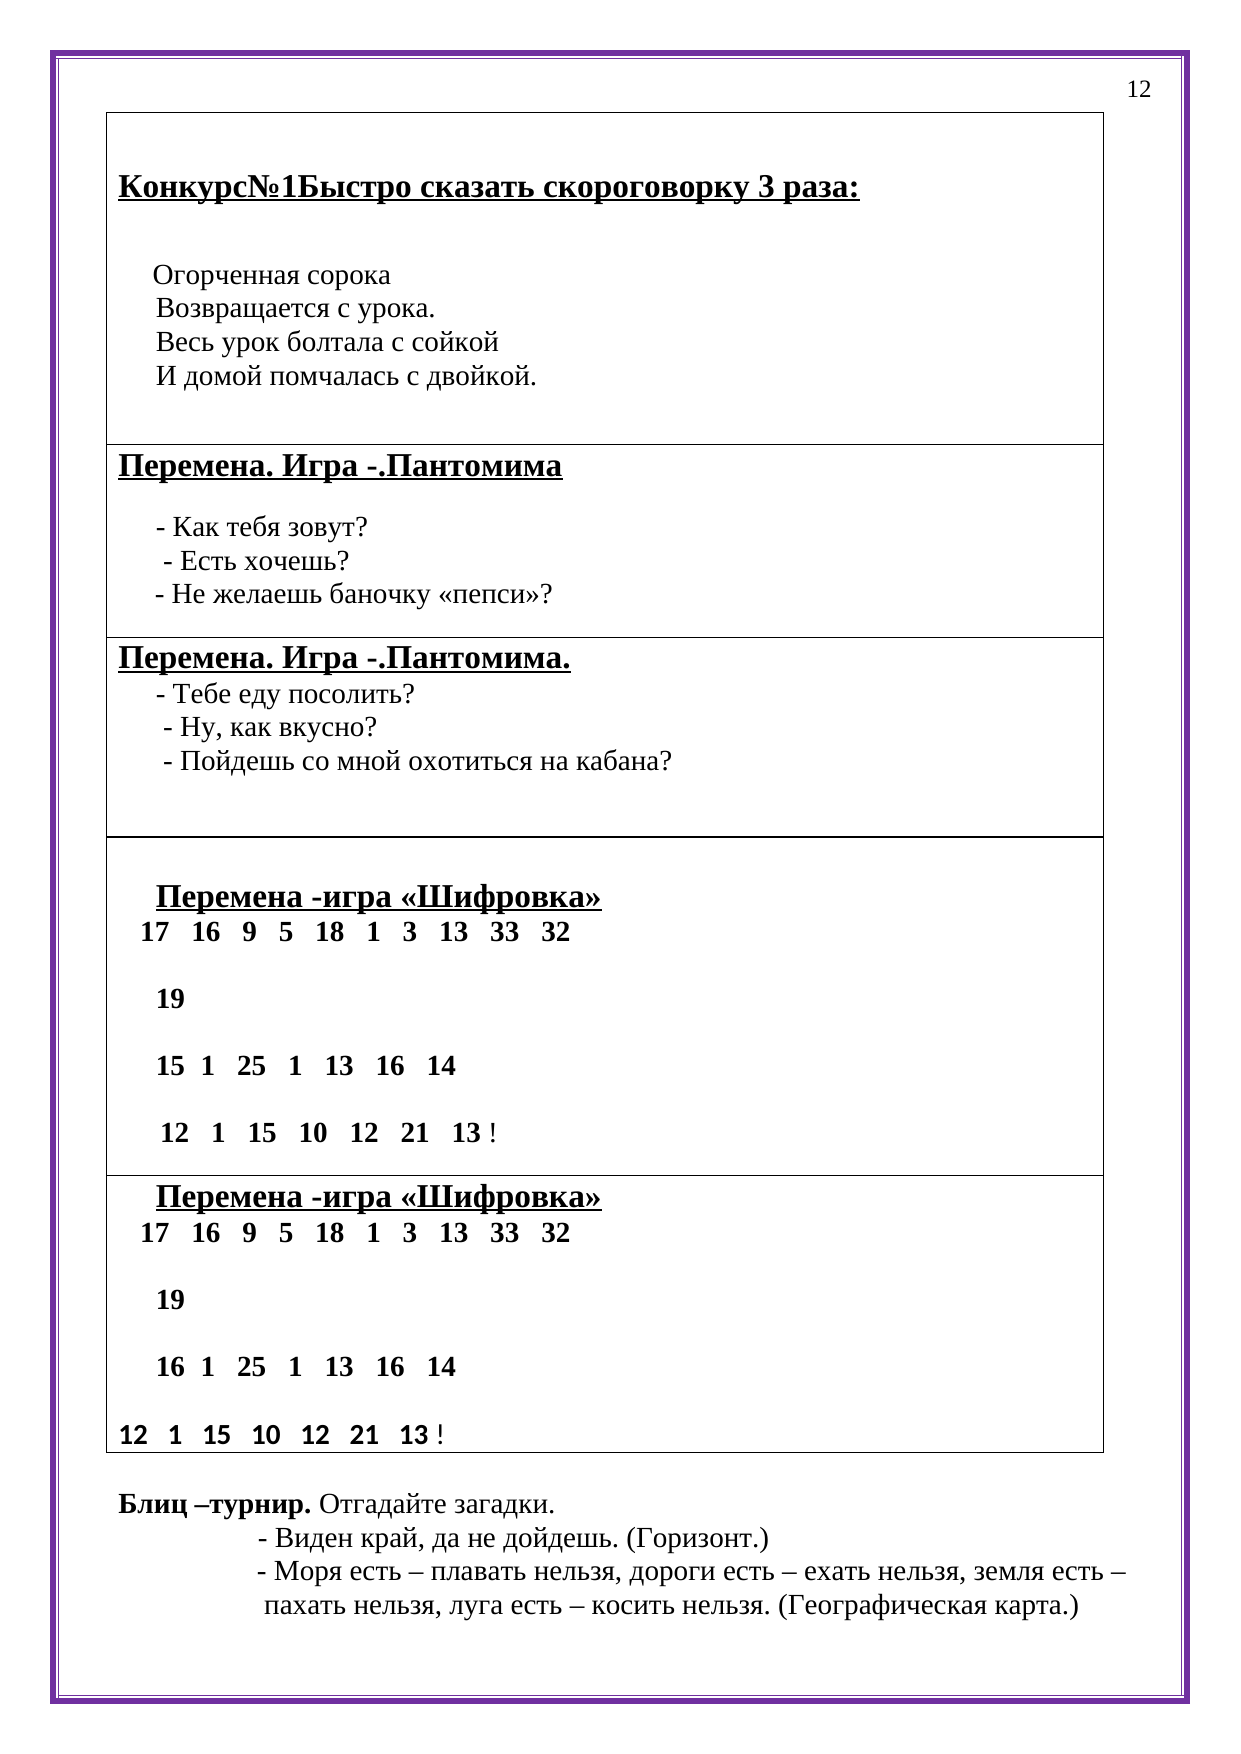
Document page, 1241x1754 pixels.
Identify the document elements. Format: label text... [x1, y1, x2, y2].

text пахать нельзя, луга есть – косить нельзя. (Географическая карта.) [118, 1587, 1152, 1620]
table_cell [107, 113, 1103, 444]
table_cell Перемена. Игра -.Пантомима. - Тебе еду посолить? - Ну, как вкусно? - Пойдешь со мной охотиться на кабана? [107, 638, 1103, 836]
table_cell Перемена. Игра -.Пантомима - Как тебя зовут? - Есть хочешь? - Не желаешь баночку «пепси»? [107, 445, 1103, 637]
text Блиц –турнир. Отгадайте загадки. [118, 1486, 1152, 1520]
text - Виден край, да не дойдешь. (Горизонт.) [156, 1520, 1152, 1553]
table_cell Перемена -игра «Шифровка» 17 16 9 5 18 1 3 13 33 32 19 1 25 1 13 16 14 12 1 15 10 12 21 13 ! [107, 838, 1103, 1175]
table_cell Перемена -игра «Шифровка» 17 16 9 5 18 1 3 13 33 32 19 1 25 1 13 16 14 12 1 15 10 12 21 13 ! [107, 1176, 1103, 1452]
text - Моря есть – плавать нельзя, дороги есть – ехать нельзя, земля есть – [118, 1553, 1152, 1587]
